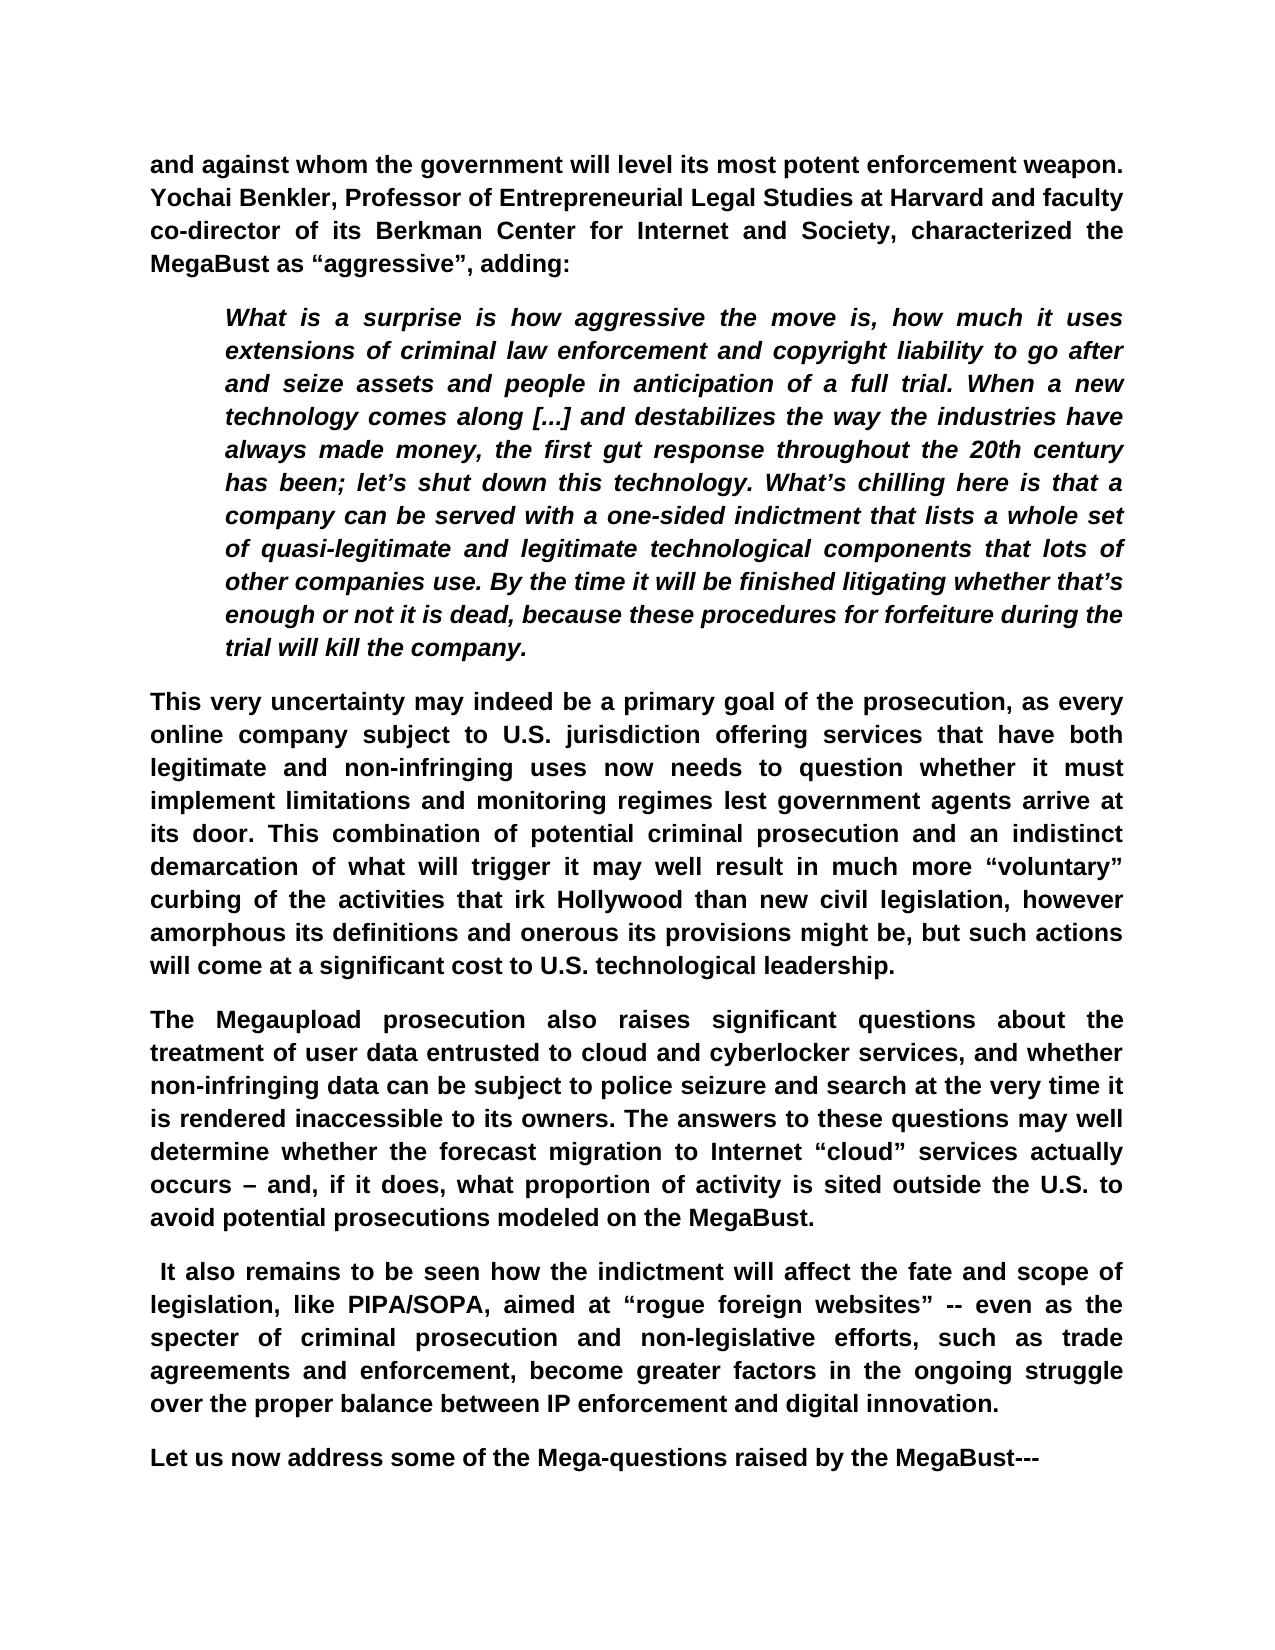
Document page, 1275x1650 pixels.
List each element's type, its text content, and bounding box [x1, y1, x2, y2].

text What is a surprise is how aggressive the move is, how much it uses extensions of criminal law enforcement and copyright liability to go after and seize assets and people in anticipation of a full trial. When a new technology comes along [...] and destabilizes the way the industries have always made money, the first gut response throughout the 20th century has been; let’s shut down this technology. What’s chilling here is that a company can be served with a one-sided indictment that lists a whole set of quasi-legitimate and legitimate technological components that lots of other companies use. By the time it will be finished litigating whether that’s enough or not it is dead, because these procedures for forfeiture during the trial will kill the company. [225, 303, 1125, 662]
text This very uncertainty may indeed be a primary goal of the prosecution, as every online company subject to U.S. jurisdiction offering services that have both legitimate and non-infringing uses now needs to question whether it must implement limitations and monitoring regimes lest government agents arrive at its door. This combination of potential criminal prosecution and an indistinct demarcation of what will trigger it may well result in much more “voluntary” curbing of the activities that irk Hollywood than new civil legislation, however amorphous its definitions and onerous its provisions might be, but such actions will come at a significant cost to U.S. technological leadership. [150, 687, 1125, 980]
text It also remains to be seen how the indictment will affect the fate and scope of legislation, like PIPA/SOPA, aimed at “rogue foreign websites” -- even as the specter of criminal prosecution and non-legislative efforts, such as trade agreements and enforcement, become greater factors in the ongoing struggle over the proper balance between IP enforcement and digital innovation. [150, 1257, 1125, 1418]
text Let us now address some of the Mega-questions raised by the MegaBust--- [150, 1443, 1125, 1472]
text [150, 150, 1125, 278]
text The Megaupload prosecution also raises significant questions about the treatment of user data entrusted to cloud and cyberlocker services, and whether non-infringing data can be subject to police seizure and search at the very time it is rendered inaccessible to its owners. The answers to these questions may well determine whether the forecast migration to Internet “cloud” services actually occurs – and, if it does, what proportion of activity is sited outside the U.S. to avoid potential prosecutions modeled on the MegaBust. [150, 1005, 1125, 1232]
